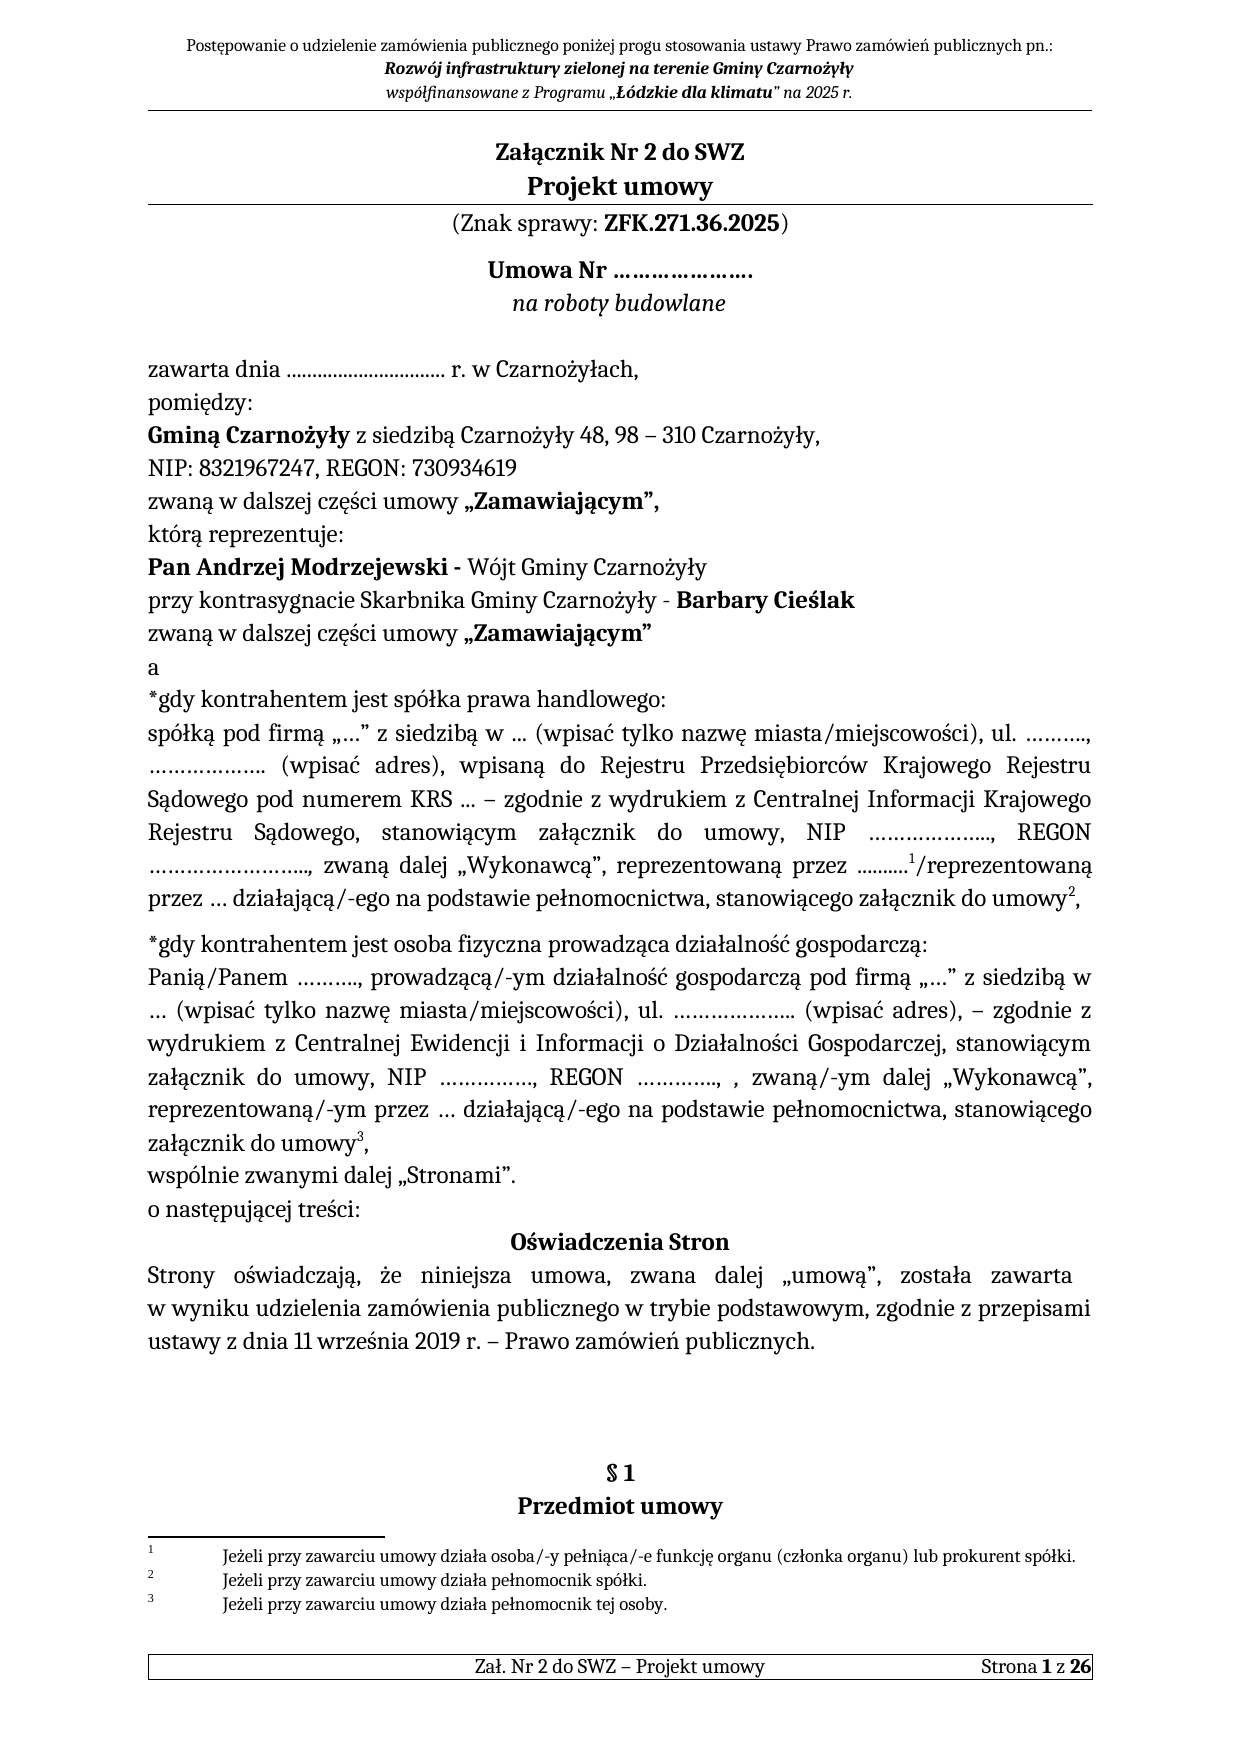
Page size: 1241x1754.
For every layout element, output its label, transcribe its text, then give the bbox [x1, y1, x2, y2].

text Strony oświadczają, że niniejsza umowa, zwana dalej „umową”, została zawarta w wyniku udzielenia zamówienia publicznego w trybie podstawowym, zgodnie z przepisami ustawy z dnia 11 września 2019 r. – Prawo zamówień publicznych. [148, 1261, 1093, 1355]
text o następującej treści: [148, 1194, 1093, 1223]
text Projekt umowy [148, 171, 1093, 204]
text zawarta dnia ............................... r. w Czarnożyłach, [148, 355, 1093, 384]
text zwaną w dalszej części umowy „Zamawiającym”, [148, 487, 1093, 516]
text NIP: 8321967247, REGON: 730934619 [148, 454, 1093, 483]
text Oświadczenia Stron [148, 1227, 1093, 1256]
text przy kontrasygnacie Skarbnika Gminy Czarnożyły - Barbary Cieślak [148, 586, 1093, 615]
text wspólnie zwanymi dalej „Stronami”. [148, 1161, 1093, 1190]
text zwaną w dalszej części umowy „Zamawiającym” [148, 619, 1093, 648]
text *gdy kontrahentem jest osoba fizyczna prowadząca działalność gospodarczą: [148, 930, 1093, 959]
text Gminą Czarnożyły z siedzibą Czarnożyły 48, 98 – 310 Czarnożyły, [148, 421, 1093, 450]
text którą reprezentuje: [148, 520, 1093, 549]
text Załącznik Nr 2 do SWZ [148, 137, 1093, 166]
text na roboty budowlane [148, 289, 1093, 318]
text Umowa Nr …………………. [148, 256, 1093, 285]
text a [148, 652, 1093, 681]
text *gdy kontrahentem jest spółka prawa handlowego: [148, 685, 1093, 714]
text pomiędzy: [148, 388, 1093, 417]
text Przedmiot umowy [148, 1492, 1093, 1520]
text (Znak sprawy: ) [148, 209, 1093, 238]
text Pan Andrzej Modrzejewski - Wójt Gminy Czarnożyły [148, 553, 1093, 582]
text § 1 [148, 1459, 1093, 1487]
text Panią/Panem ………., prowadzącą/-ym działalność gospodarczą pod firmą „…” z siedzibą w … (wpisać tylko nazwę miasta/miejscowości), ul. ……………….. (wpisać adres), – zgodnie z wydrukiem z Centralnej Ewidencji i Informacji o Działalności Gospodarczej, stanowiącym załącznik do umowy, NIP ……………, REGON …………., , zwaną/-ym dalej „Wykonawcą”, reprezentowaną/-ym przez … działającą/-ego na podstawie pełnomocnictwa, stanowiącego załącznik do umowy, [148, 963, 1093, 1157]
text spółką pod firmą „…” z siedzibą w ... (wpisać tylko nazwę miasta/miejscowości), ul. ………., ………………. (wpisać adres), wpisaną do Rejestru Przedsiębiorców Krajowego Rejestru Sądowego pod numerem KRS ... – zgodnie z wydrukiem z Centralnej Informacji Krajowego Rejestru Sądowego, stanowiącym załącznik do umowy, NIP ……………….., REGON …………………….., zwaną dalej „Wykonawcą”, reprezentowaną przez ........../reprezentowaną przez … działającą/-ego na podstawie pełnomocnictwa, stanowiącego załącznik do umowy, [148, 718, 1093, 912]
